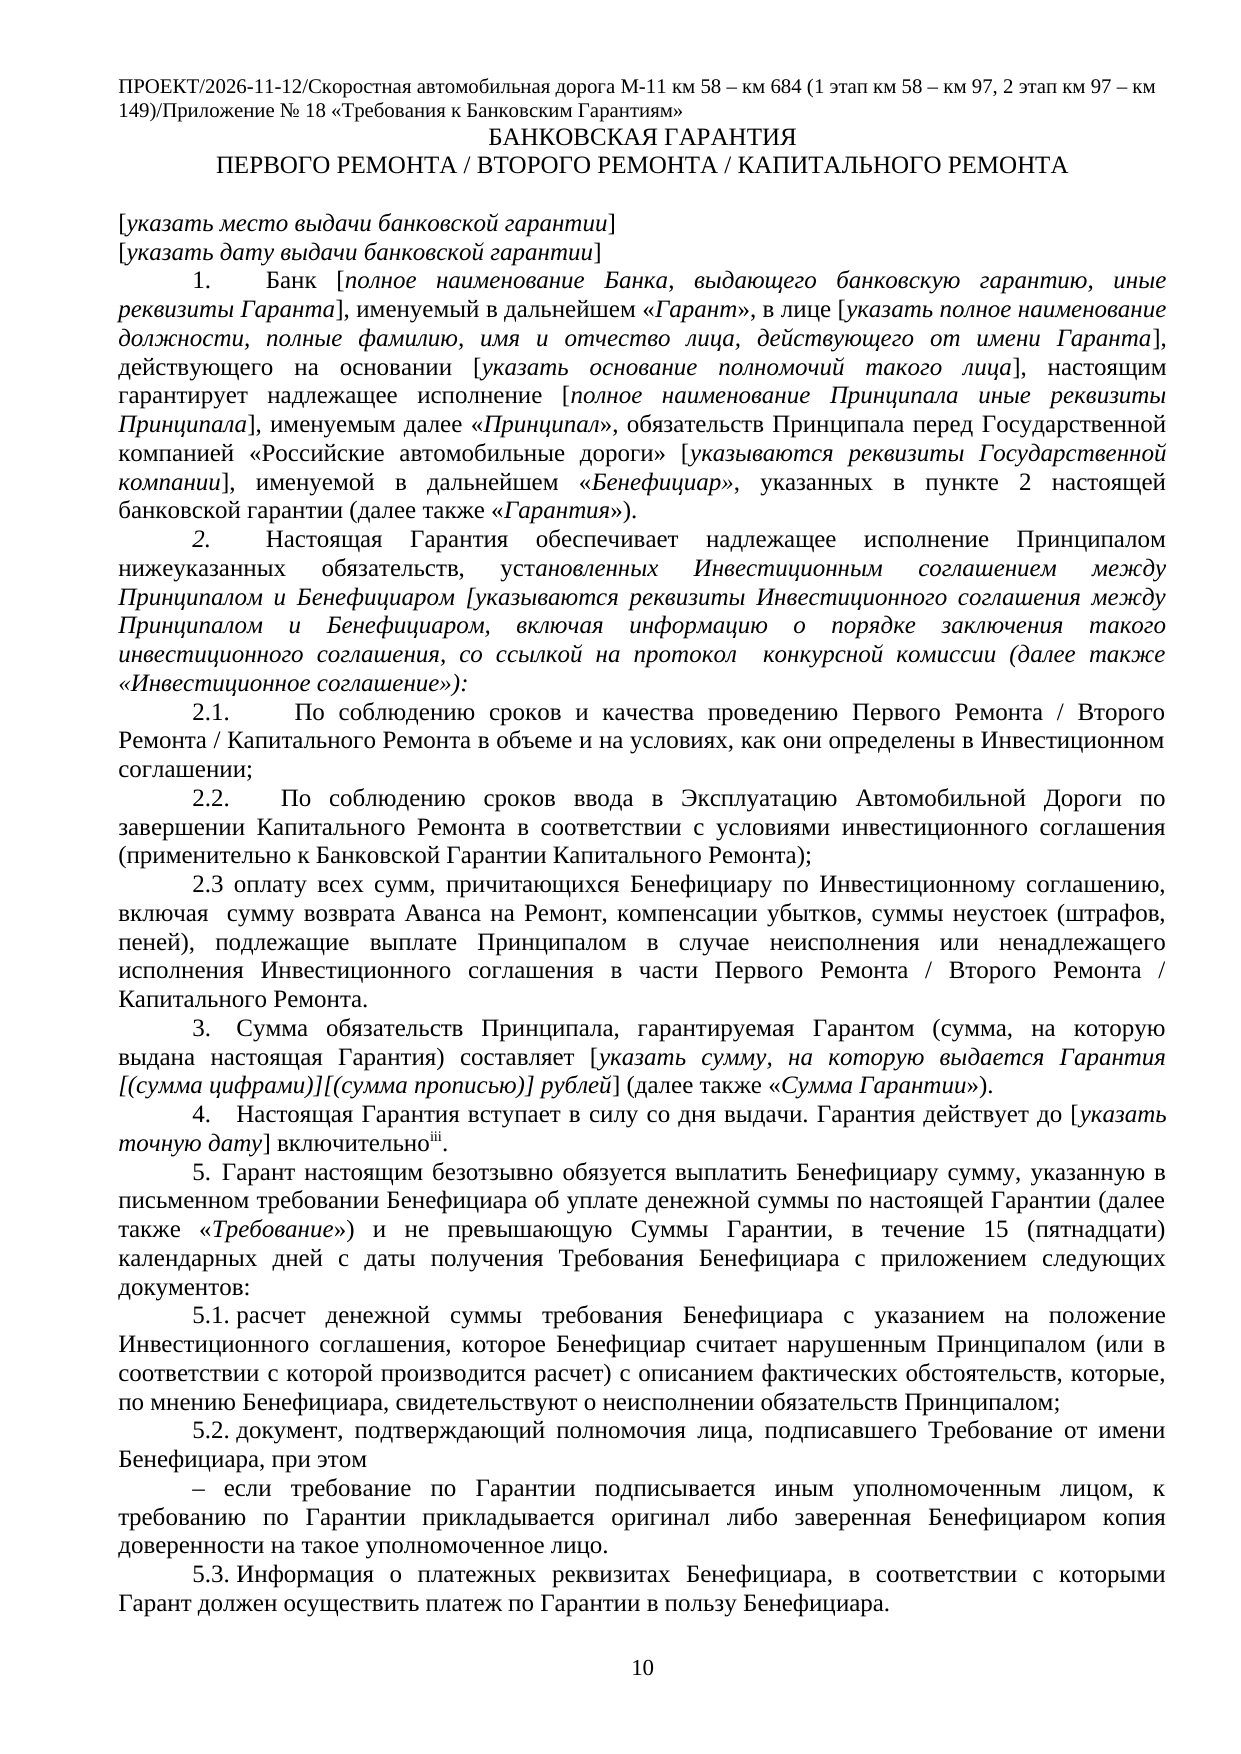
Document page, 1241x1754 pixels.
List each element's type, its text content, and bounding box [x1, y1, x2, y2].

text [указать место выдачи банковской гарантии] [118, 208, 1167, 237]
list расчет денежной суммы требования Бенефициара с указанием на положение Инвестиционного соглашения, которое Бенефициар считает нарушенным Принципалом (или в соответствии с которой производится расчет) с описанием фактических обстоятельств, которые, по мнению Бенефициара, свидетельствуют о неисполнении обязательств Принципалом; [118, 1301, 1167, 1416]
text ПЕРВОГО РЕМОНТА / ВТОРОГО РЕМОНТА / КАПИТАЛЬНОГО РЕМОНТА [118, 151, 1167, 179]
list Настоящая Гарантия обеспечивает надлежащее исполнение Принципалом нижеуказанных обязательств, установленных Инвестиционным соглашением между Принципалом и Бенефициаром [указываются реквизиты Инвестиционного соглашения между Принципалом и Бенефициаром, включая информацию о порядке заключения такого инвестиционного соглашения, со ссылкой на протокол конкурсной комиссии (далее также «Инвестиционное соглашение»): [118, 524, 1167, 697]
list Настоящая Гарантия вступает в силу со дня выдачи. Гарантия действует до [указать точную дату] включительно. [118, 1099, 1167, 1157]
text БАНКОВСКАЯ ГАРАНТИЯ [118, 122, 1167, 151]
list документ, подтверждающий полномочия лица, подписавшего Требование от имени Бенефициара, при этом [118, 1416, 1167, 1473]
list Банк [полное наименование Банка, выдающего банковскую гарантию, иные реквизиты Гаранта], именуемый в дальнейшем «Гарант», в лице [указать полное наименование должности, полные фамилию, имя и отчество лица, действующего от имени Гаранта], действующего на основании [указать основание полномочий такого лица], настоящим гарантирует надлежащее исполнение [полное наименование Принципала иные реквизиты Принципала], именуемым далее «Принципал», обязательств Принципала перед Государственной компанией «Российские автомобильные дороги» [указываются реквизиты Государственной компании], именуемой в дальнейшем «Бенефициар», указанных в пункте 2 настоящей банковской гарантии (далее также «Гарантия»). [118, 266, 1167, 524]
list По соблюдению сроков и качества проведению Первого Ремонта / Второго Ремонта / Капитального Ремонта в объеме и на условиях, как они определены в Инвестиционном соглашении; [118, 697, 1167, 783]
list Сумма обязательств Принципала, гарантируемая Гарантом (сумма, на которую выдана настоящая Гарантия) составляет [указать сумму, на которую выдается Гарантия [(сумма цифрами)][(сумма прописью)] рублей] (далее также «Сумма Гарантии»). [118, 1013, 1167, 1099]
list Гарант настоящим безотзывно обязуется выплатить Бенефициару сумму, указанную в письменном требовании Бенефициара об уплате денежной суммы по настоящей Гарантии (далее также «Требование») и не превышающую Суммы Гарантии, в течение 15 (пятнадцати) календарных дней с даты получения Требования Бенефициара с приложением следующих документов: [118, 1157, 1167, 1301]
text [указать дату выдачи банковской гарантии] [118, 237, 1167, 266]
list По соблюдению сроков ввода в Эксплуатацию Автомобильной Дороги по завершении Капитального Ремонта в соответствии с условиями инвестиционного соглашения (применительно к Банковской Гарантии Капитального Ремонта); [118, 783, 1167, 869]
list Информация о платежных реквизитах Бенефициара, в соответствии с которыми Гарант должен осуществить платеж по Гарантии в пользу Бенефициара. [118, 1559, 1167, 1617]
text 2.3 оплату всех сумм, причитающихся Бенефициару по Инвестиционному соглашению, включая сумму возврата Аванса на Ремонт, компенсации убытков, суммы неустоек (штрафов, пеней), подлежащие выплате Принципалом в случае неисполнения или ненадлежащего исполнения Инвестиционного соглашения в части Первого Ремонта / Второго Ремонта / Капитального Ремонта. [118, 869, 1167, 1013]
text – если требование по Гарантии подписывается иным уполномоченным лицом, к требованию по Гарантии прикладывается оригинал либо заверенная Бенефициаром копия доверенности на такое уполномоченное лицо. [118, 1473, 1167, 1559]
